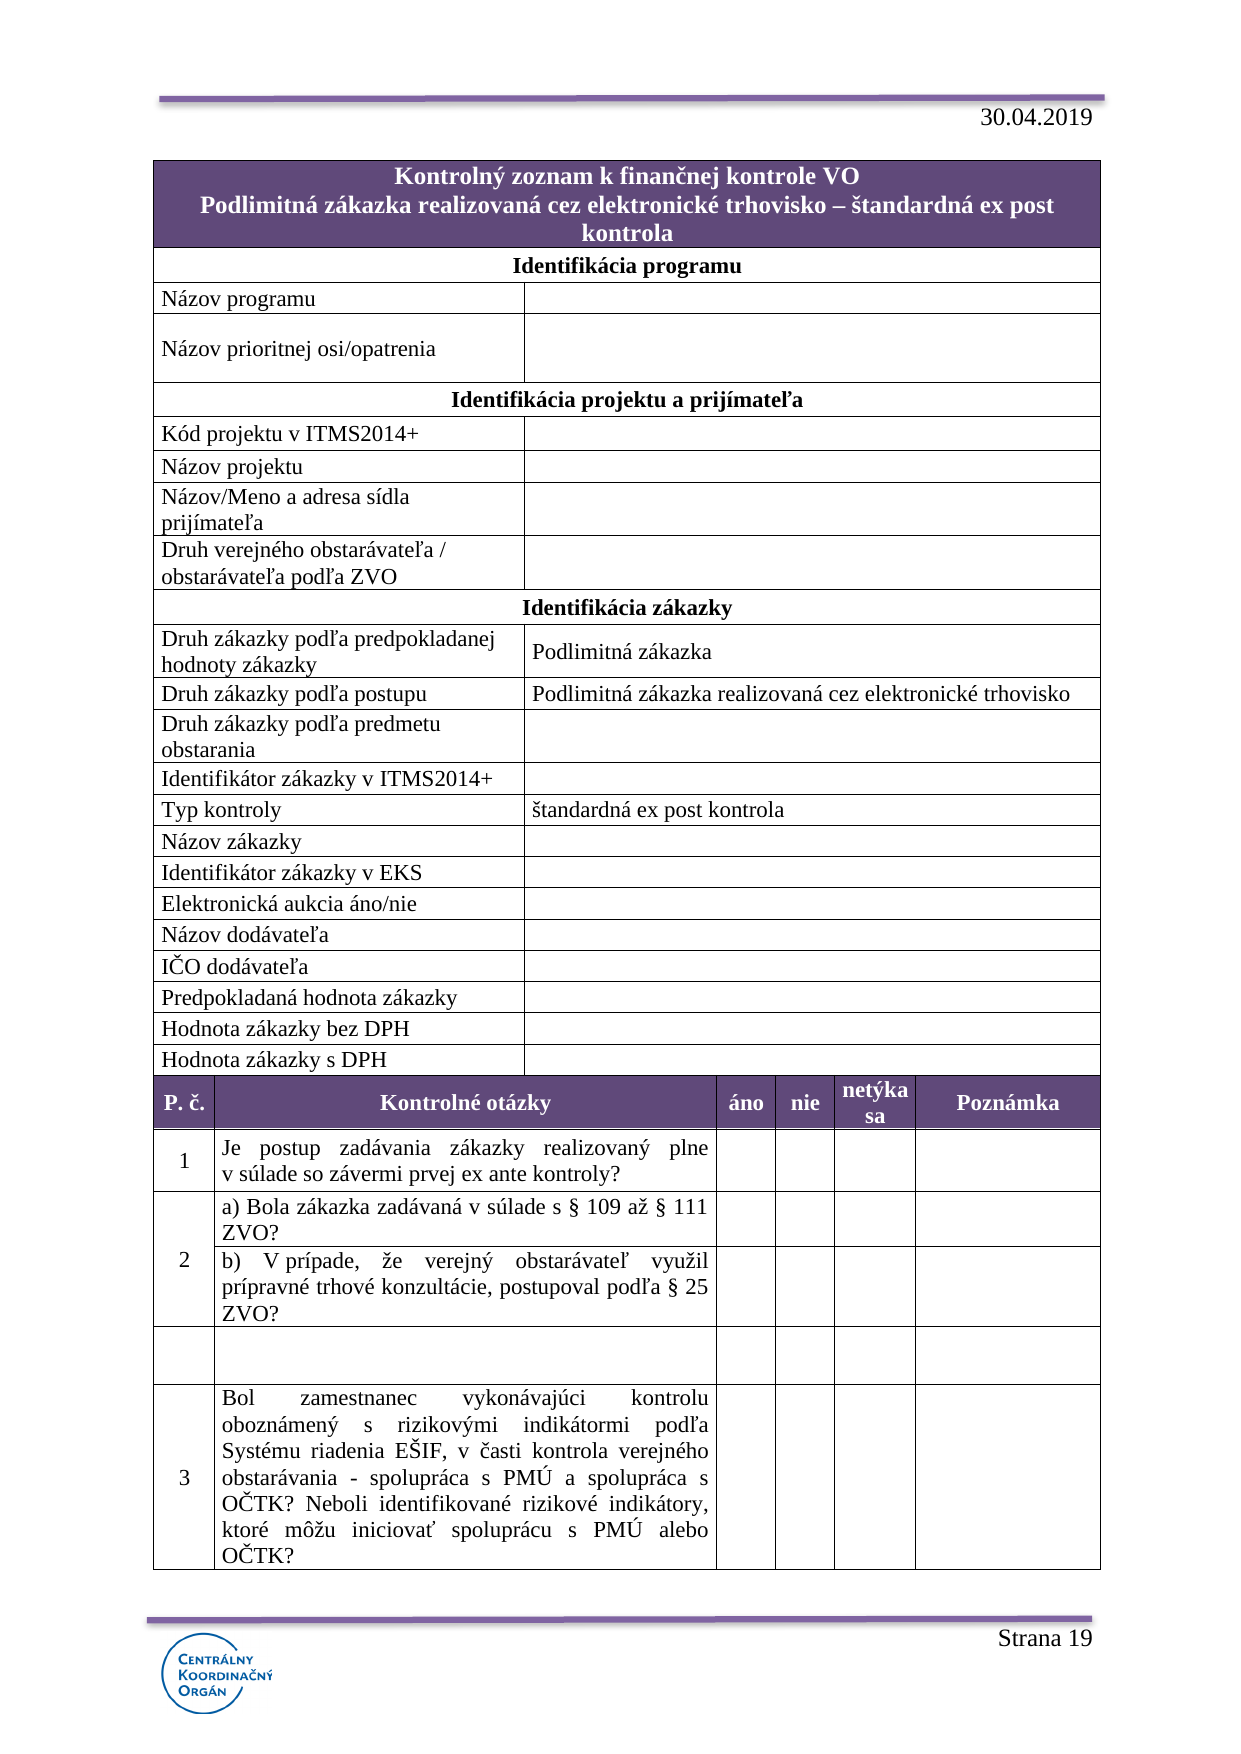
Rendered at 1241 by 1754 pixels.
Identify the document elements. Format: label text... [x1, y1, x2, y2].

table_cell [525, 451, 1100, 482]
table_cell [525, 888, 1100, 918]
table_cell Podlimitná zákazka [525, 625, 1100, 677]
table_cell Druh zákazky podľa postupu [154, 678, 524, 708]
table_cell Identifikácia projektu a prijímateľa [154, 383, 1100, 416]
table_cell Podlimitná zákazka realizovaná cez elektronické trhovisko [525, 678, 1100, 708]
table_cell Hodnota zákazky s DPH [154, 1045, 524, 1075]
table_cell Názov projektu [154, 451, 524, 482]
table_cell Identifikátor zákazky v EKS [154, 857, 524, 887]
table_cell nie [776, 1076, 834, 1128]
table_cell Názov prioritnej osi/opatrenia [154, 314, 524, 382]
table_cell [525, 283, 1100, 313]
table_header Kontrolný zoznam k finančnej kontrole VO Podlimitná zákazka realizovaná cez elektronické trhovisko – štandardná ex post kontrola [154, 161, 1100, 247]
table_cell Názov dodávateľa [154, 920, 524, 950]
table_cell netýka sa [835, 1076, 915, 1128]
table_cell [525, 982, 1100, 1012]
table_cell Kontrolné otázky [215, 1076, 716, 1128]
table_cell Identifikácia zákazky [154, 590, 1100, 623]
table_cell Je postup zadávania zákazky realizovaný plne v súlade so závermi prvej ex ante kontroly? [215, 1130, 716, 1191]
table_cell 1 [154, 1130, 214, 1191]
table_cell [835, 1327, 915, 1383]
table_cell [525, 763, 1100, 793]
table_cell štandardná ex post kontrola [525, 795, 1100, 825]
table_cell Poznámka [916, 1076, 1100, 1128]
table_cell Identifikácia programu [154, 248, 1100, 282]
table_cell [525, 826, 1100, 856]
table_cell [835, 1385, 915, 1569]
table_cell Elektronická aukcia áno/nie [154, 888, 524, 918]
table_cell a) Bola zákazka zadávaná v súlade s § 109 až § 111 ZVO? [215, 1192, 716, 1246]
table_cell Identifikátor zákazky v ITMS2014+ [154, 763, 524, 793]
table_cell [916, 1192, 1100, 1246]
table_cell Názov/Meno a adresa sídla prijímateľa [154, 483, 524, 535]
table_cell Druh verejného obstarávateľa / obstarávateľa podľa ZVO [154, 536, 524, 589]
table_cell [525, 951, 1100, 981]
table_cell [525, 1045, 1100, 1075]
table_cell [835, 1247, 915, 1326]
table_cell [835, 1192, 915, 1246]
table_cell Kód projektu v ITMS2014+ [154, 417, 524, 450]
table_cell [525, 857, 1100, 887]
table_cell 3 [154, 1385, 214, 1569]
table_cell [525, 710, 1100, 762]
table_cell [776, 1327, 834, 1383]
table_cell [717, 1130, 775, 1191]
table_cell Názov programu [154, 283, 524, 313]
table_cell [525, 483, 1100, 535]
table_cell [916, 1327, 1100, 1383]
table_cell [916, 1385, 1100, 1569]
table_cell [525, 314, 1100, 382]
table_cell [776, 1247, 834, 1326]
table_cell [835, 1130, 915, 1191]
table_cell Druh zákazky podľa predpokladanej hodnoty zákazky [154, 625, 524, 677]
table_cell [154, 1327, 214, 1383]
table_cell Druh zákazky podľa predmetu obstarania [154, 710, 524, 762]
table_cell [525, 920, 1100, 950]
table_cell [215, 1327, 716, 1383]
table_cell [525, 536, 1100, 589]
table_cell [717, 1192, 775, 1246]
table_cell Hodnota zákazky bez DPH [154, 1013, 524, 1043]
table_cell b) V prípade, že verejný obstarávateľ využil prípravné trhové konzultácie, postupoval podľa § 25 ZVO? [215, 1247, 716, 1326]
table_cell [717, 1247, 775, 1326]
table_cell [525, 1013, 1100, 1043]
table_cell Názov zákazky [154, 826, 524, 856]
table_cell Bol zamestnanec vykonávajúci kontrolu oboznámený s rizikovými indikátormi podľa Systému riadenia EŠIF, v časti kontrola verejného obstarávania - spolupráca s PMÚ a spolupráca s OČTK? Neboli identifikované rizikové indikátory, ktoré môžu iniciovať spoluprácu s PMÚ alebo OČTK? [215, 1385, 716, 1569]
table_cell áno [717, 1076, 775, 1128]
table_cell IČO dodávateľa [154, 951, 524, 981]
table_cell [717, 1385, 775, 1569]
picture [159, 1631, 272, 1713]
table_cell 2 [154, 1192, 214, 1326]
table_cell Typ kontroly [154, 795, 524, 825]
table_cell [776, 1192, 834, 1246]
table_cell [525, 417, 1100, 450]
table_cell [776, 1130, 834, 1191]
table_cell [717, 1327, 775, 1383]
table_cell [916, 1130, 1100, 1191]
table_cell [916, 1247, 1100, 1326]
table_cell [776, 1385, 834, 1569]
table_cell Predpokladaná hodnota zákazky [154, 982, 524, 1012]
table_cell P. č. [154, 1076, 214, 1128]
